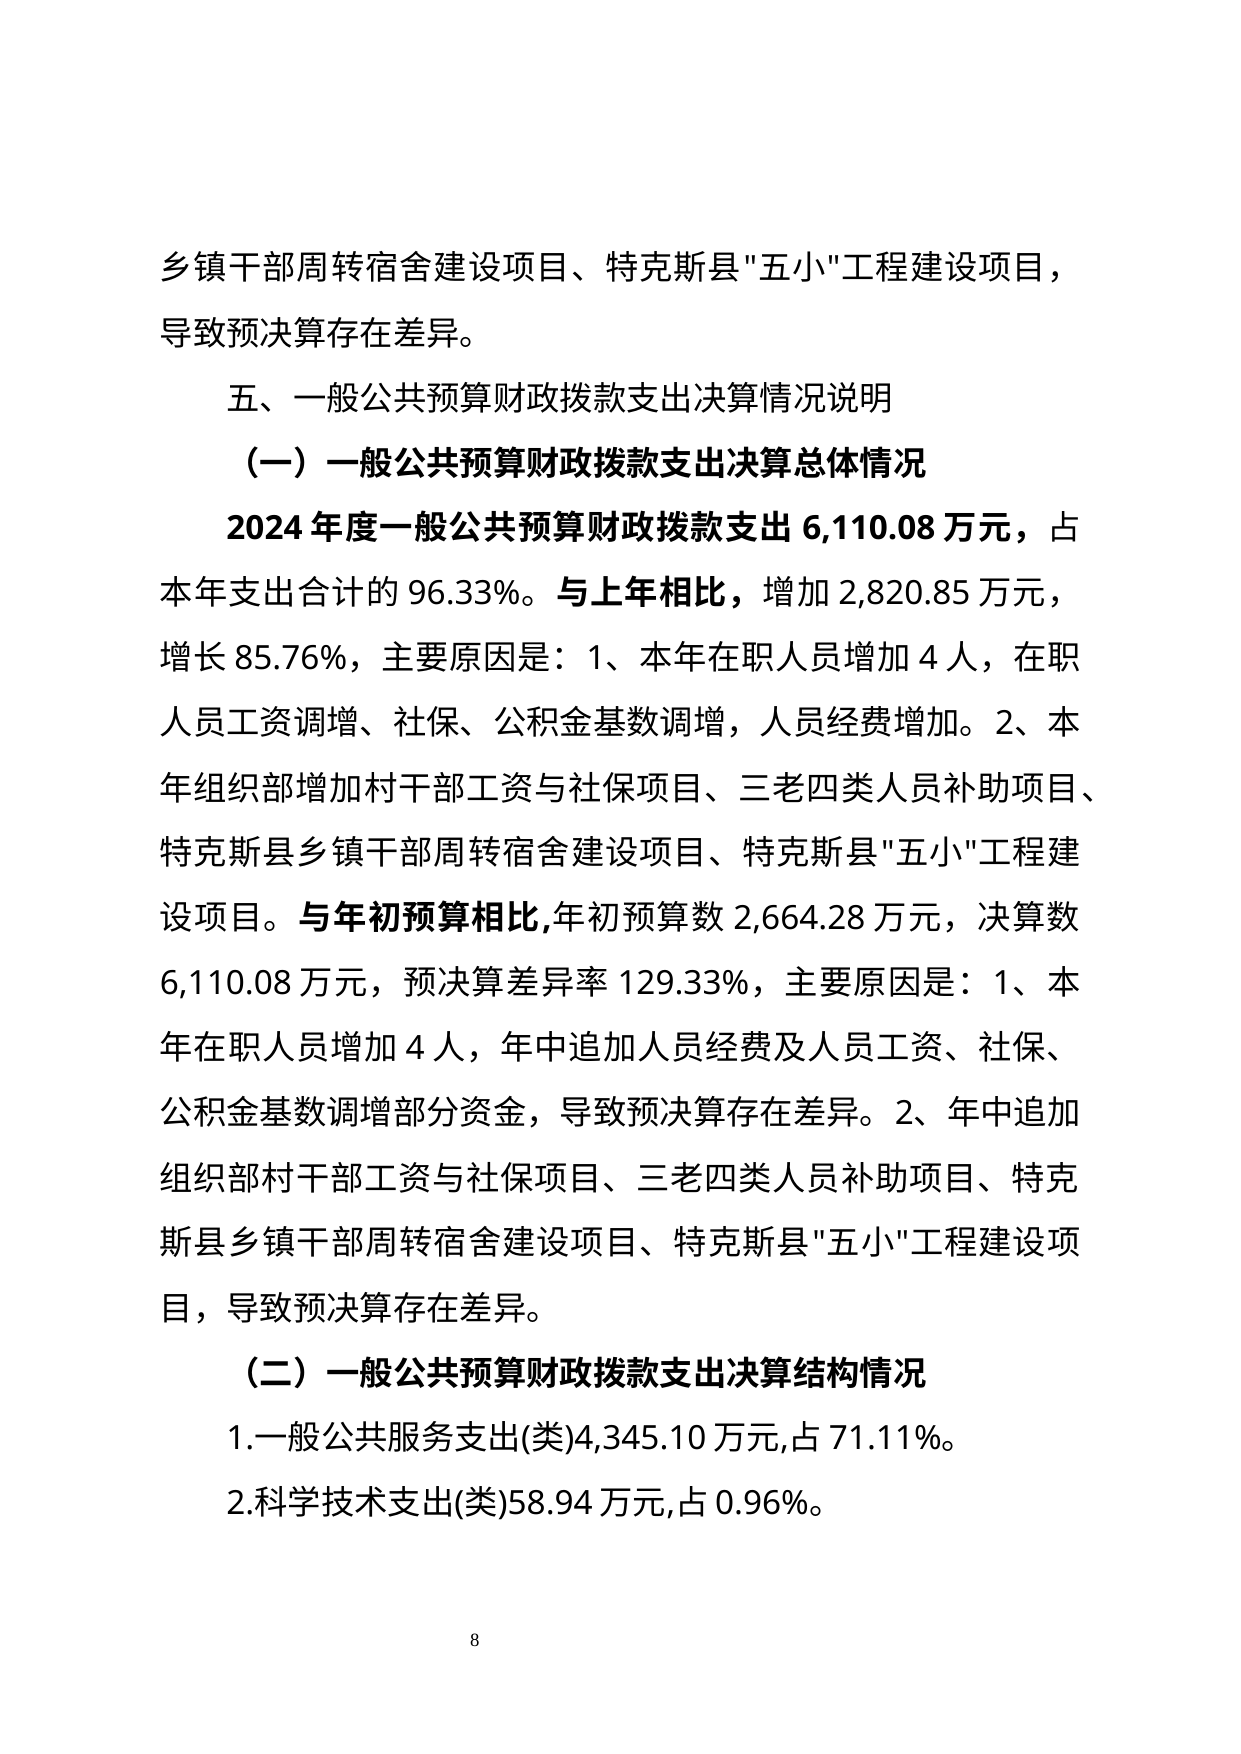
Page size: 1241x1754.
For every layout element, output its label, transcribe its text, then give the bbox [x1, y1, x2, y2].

text 2024年度一般公共预算财政拨款支出6,110.08万元，占本年支出合计的96.33%。与上年相比，增加2,820.85万元，增长85.76%，主要原因是：1、本年在职人员增加4人，在职人员工资调增、社保、公积金基数调增，人员经费增加。2、本年组织部增加村干部工资与社保项目、三老四类人员补助项目、特克斯县乡镇干部周转宿舍建设项目、特克斯县"五小"工程建设项目。与年初预算相比,年初预算数2,664.28万元，决算数6,110.08万元，预决算差异率129.33%，主要原因是：1、本年在职人员增加4人，年中追加人员经费及人员工资、社保、公积金基数调增部分资金，导致预决算存在差异。2、年中追加组织部村干部工资与社保项目、三老四类人员补助项目、特克斯县乡镇干部周转宿舍建设项目、特克斯县"五小"工程建设项目，导致预决算存在差异。 [159, 493, 1081, 1338]
text 五、一般公共预算财政拨款支出决算情况说明 [159, 363, 1081, 428]
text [159, 233, 1081, 363]
text （一）一般公共预算财政拨款支出决算总体情况 [159, 428, 1081, 493]
text 2.科学技术支出(类)58.94万元,占0.96%。 [159, 1468, 1081, 1533]
text （二）一般公共预算财政拨款支出决算结构情况 [159, 1338, 1081, 1403]
text 1.一般公共服务支出(类)4,345.10万元,占71.11%。 [159, 1403, 1081, 1468]
